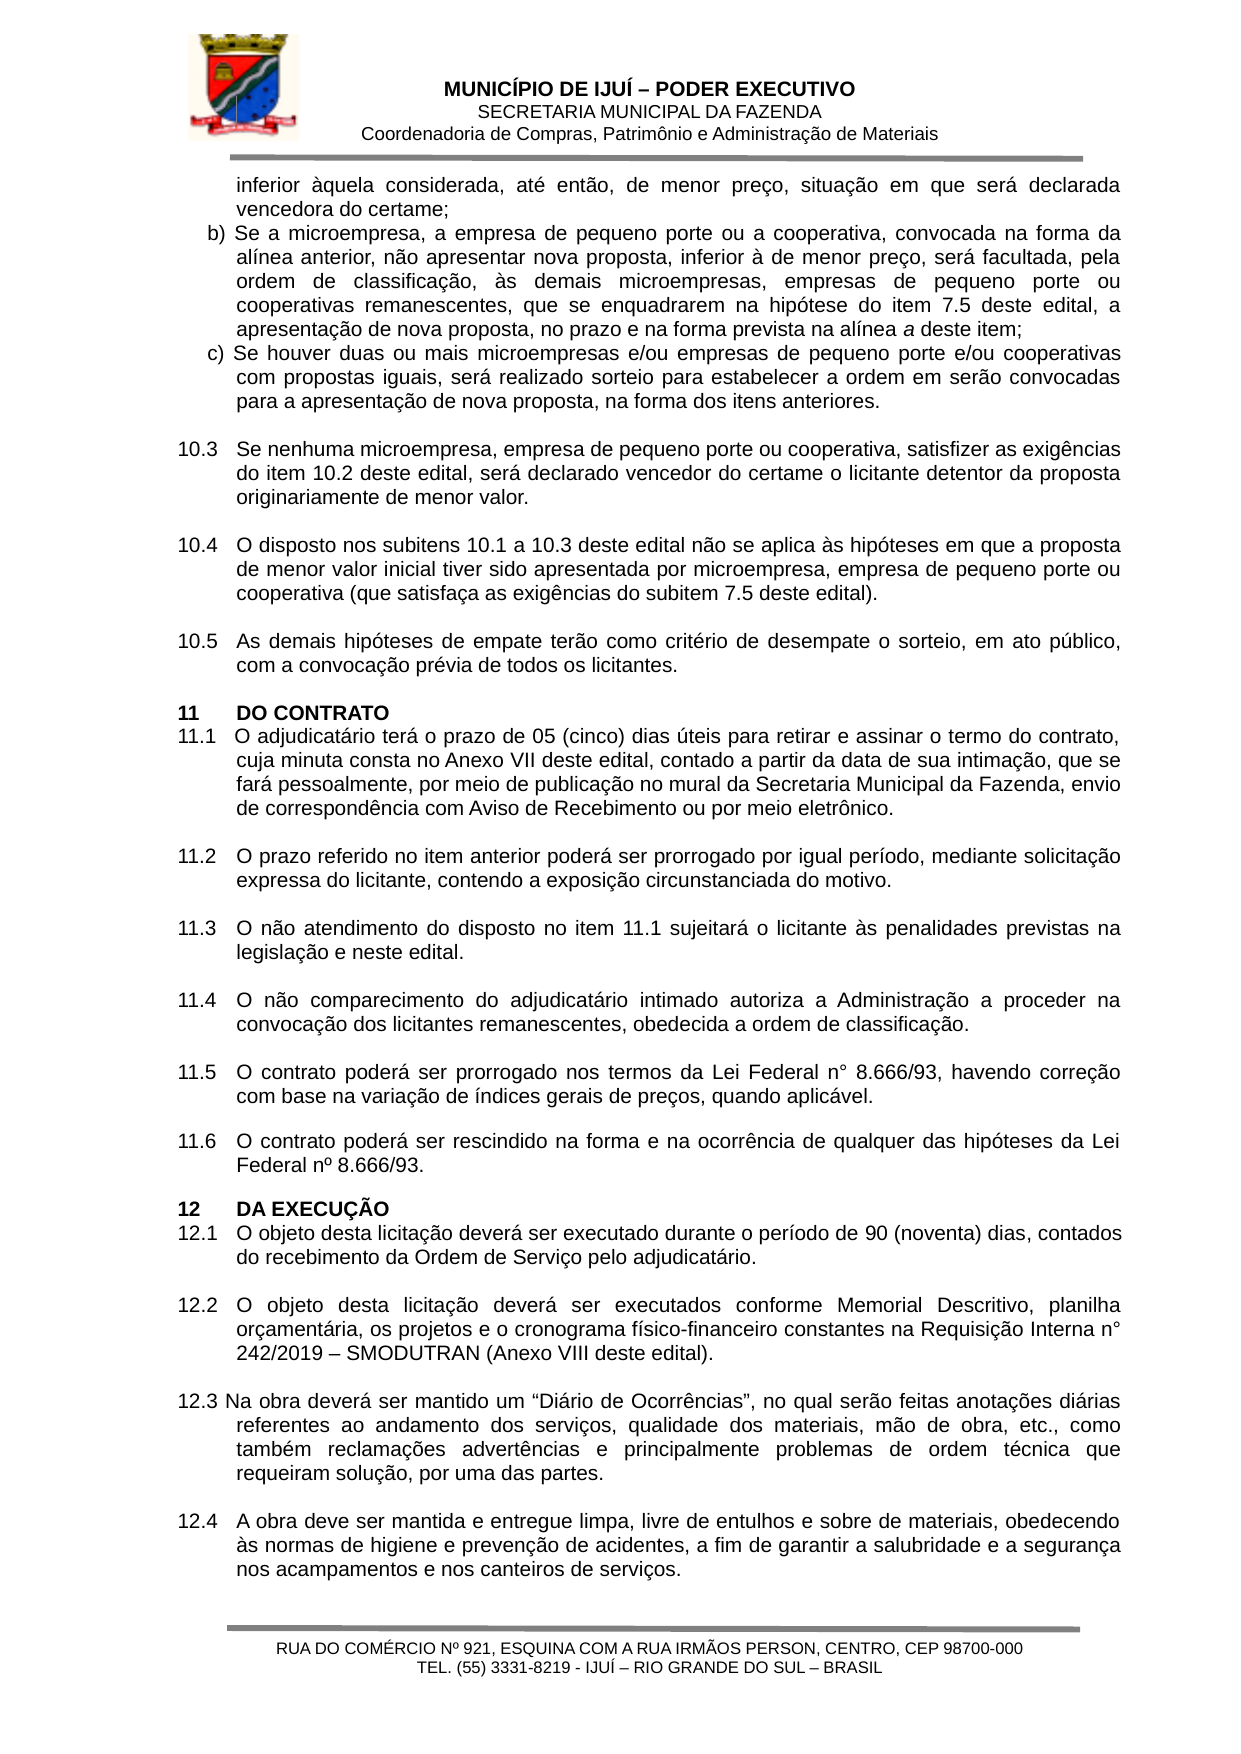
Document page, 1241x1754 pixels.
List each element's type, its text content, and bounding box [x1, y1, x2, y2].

text 12 DA EXECUÇÃO [177, 1197, 1122, 1221]
list 11.6 O contrato poderá ser rescindido na forma e na ocorrência de qualquer das hipóteses da Lei Federal nº 8.666/93. [177, 1128, 1122, 1176]
text c) Se houver duas ou mais microempresas e/ou empresas de pequeno porte e/ou cooperativas com propostas iguais, será realizado sorteio para estabelecer a ordem em serão convocadas para a apresentação de nova proposta, na forma dos itens anteriores. [177, 341, 1122, 413]
text 10.4 O disposto nos subitens 10.1 a 10.3 deste edital não se aplica às hipóteses em que a proposta de menor valor inicial tiver sido apresentada por microempresa, empresa de pequeno porte ou cooperativa (que satisfaça as exigências do subitem 7.5 deste edital). [177, 533, 1122, 604]
text 11.4 O não comparecimento do adjudicatário intimado autoriza a Administração a proceder na convocação dos licitantes remanescentes, obedecida a ordem de classificação. [177, 988, 1122, 1036]
text 12.4 A obra deve ser mantida e entregue limpa, livre de entulhos e sobre de materiais, obedecendo às normas de higiene e prevenção de acidentes, a fim de garantir a salubridade e a segurança nos acampamentos e nos canteiros de serviços. [177, 1509, 1122, 1581]
text 11.3 O não atendimento do disposto no item 11.1 sujeitará o licitante às penalidades previstas na legislação e neste edital. [177, 916, 1122, 964]
text 11 DO CONTRATO [177, 700, 1122, 724]
text 11.2 O prazo referido no item anterior poderá ser prorrogado por igual período, mediante solicitação expressa do licitante, contendo a exposição circunstanciada do motivo. [177, 844, 1122, 892]
picture [187, 34, 300, 143]
text 12.1 O objeto desta licitação deverá ser executado durante o período de 90 (noventa) dias, contados do recebimento da Ordem de Serviço pelo adjudicatário. [177, 1221, 1122, 1269]
text 10.5 As demais hipóteses de empate terão como critério de desempate o sorteio, em ato público, com a convocação prévia de todos os licitantes. [177, 628, 1122, 676]
text b) Se a microempresa, a empresa de pequeno porte ou a cooperativa, convocada na forma da alínea anterior, não apresentar nova proposta, inferior à de menor preço, será facultada, pela ordem de classificação, às demais microempresas, empresas de pequeno porte ou cooperativas remanescentes, que se enquadrarem na hipótese do item 7.5 deste edital, a apresentação de nova proposta, no prazo e na forma prevista na alínea a deste item; [177, 221, 1122, 341]
text 10.3 Se nenhuma microempresa, empresa de pequeno porte ou cooperativa, satisfizer as exigências do item 10.2 deste edital, será declarado vencedor do certame o licitante detentor da proposta originariamente de menor valor. [177, 437, 1122, 509]
text 11.1 O adjudicatário terá o prazo de 05 (cinco) dias úteis para retirar e assinar o termo do contrato, cuja minuta consta no Anexo VII deste edital, contado a partir da data de sua intimação, que se fará pessoalmente, por meio de publicação no mural da Secretaria Municipal da Fazenda, envio de correspondência com Aviso de Recebimento ou por meio eletrônico. [177, 724, 1122, 820]
list 11.5 O contrato poderá ser prorrogado nos termos da Lei Federal n° 8.666/93, havendo correção com base na variação de índices gerais de preços, quando aplicável. [177, 1060, 1122, 1108]
text 12.2 O objeto desta licitação deverá ser executados conforme Memorial Descritivo, planilha orçamentária, os projetos e o cronograma físico-financeiro constantes na Requisição Interna n° 242/2019 – SMODUTRAN (Anexo VIII deste edital). [177, 1293, 1122, 1365]
text 12.3 Na obra deverá ser mantido um “Diário de Ocorrências”, no qual serão feitas anotações diárias referentes ao andamento dos serviços, qualidade dos materiais, mão de obra, etc., como também reclamações advertências e principalmente problemas de ordem técnica que requeiram solução, por uma das partes. [177, 1389, 1122, 1485]
